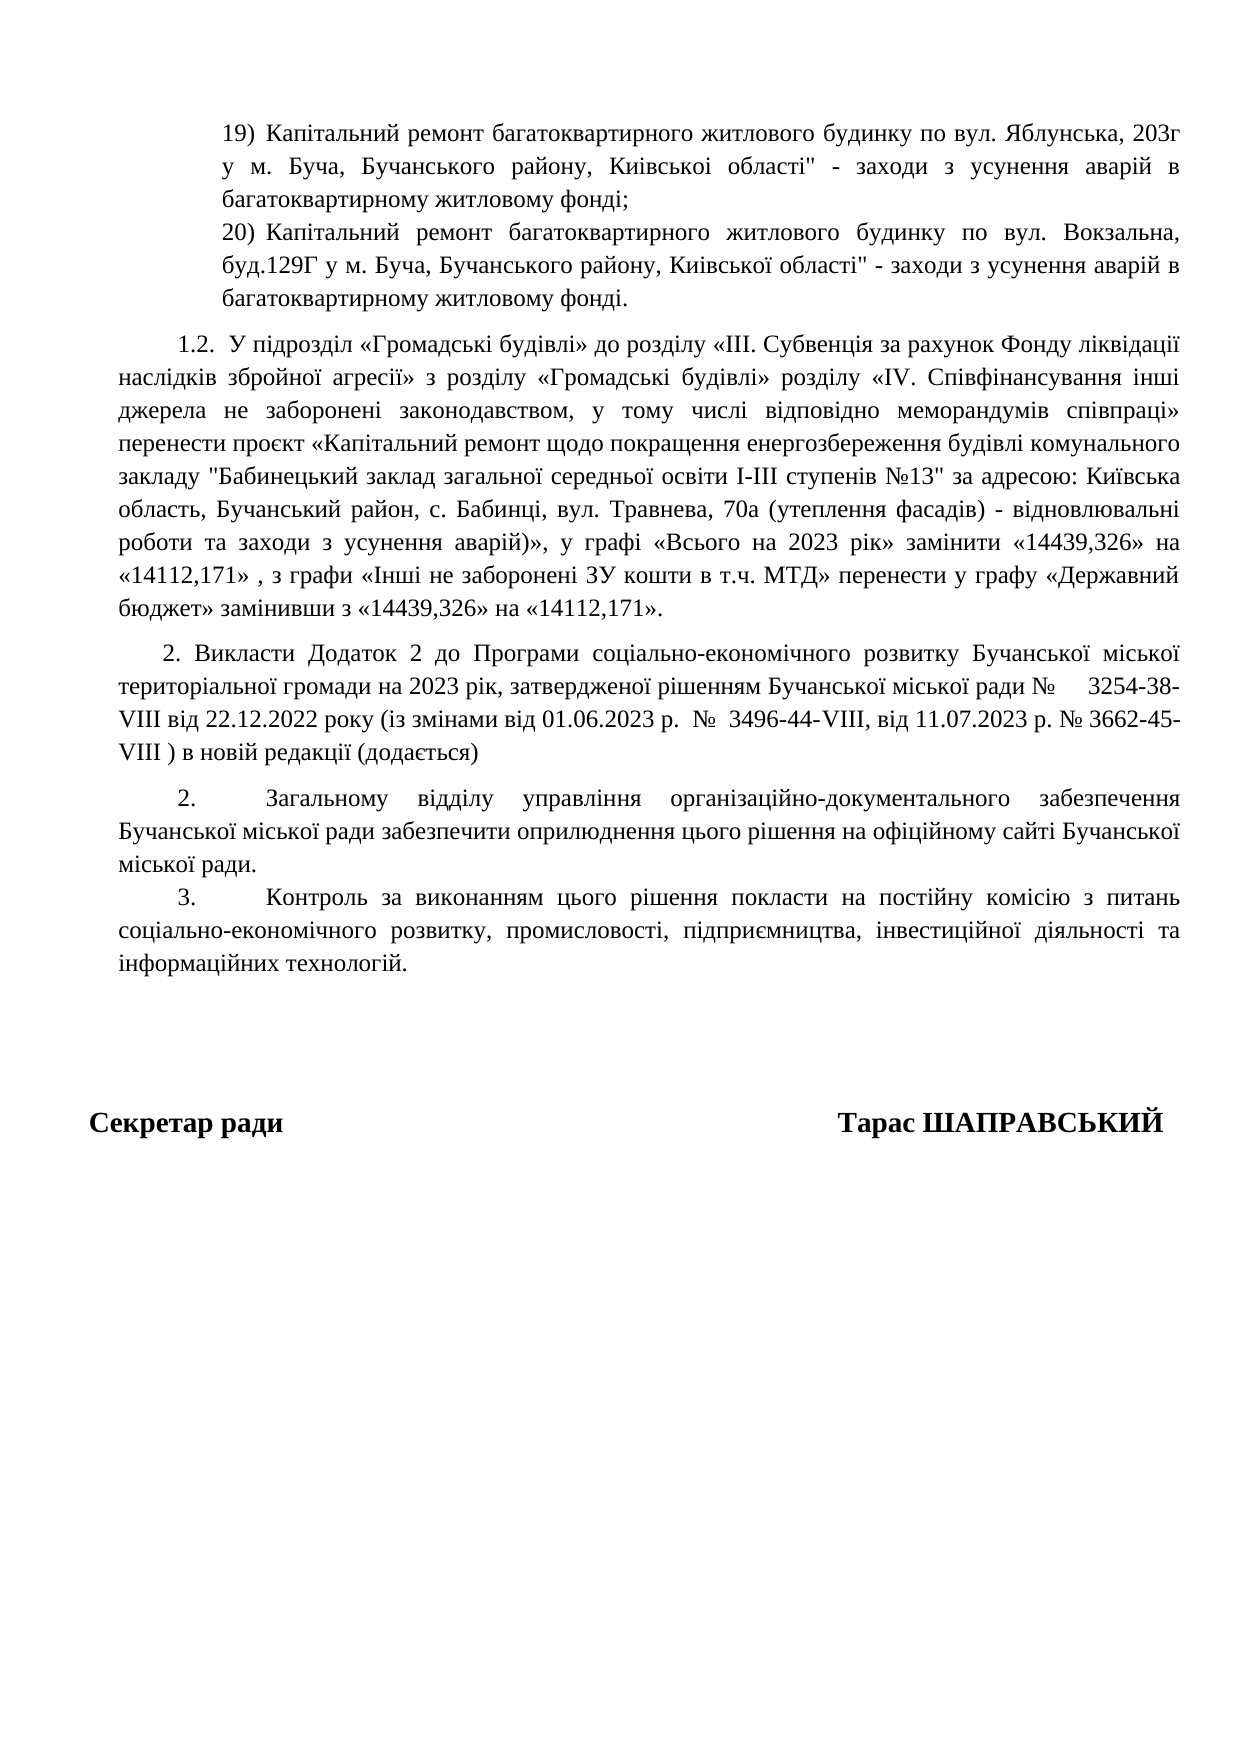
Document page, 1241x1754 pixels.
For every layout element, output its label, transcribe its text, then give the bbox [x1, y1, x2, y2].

list Контроль за виконанням цього рішення покласти на постійну комісію з питань соціально-економічного розвитку, промисловості, підприємництва, інвестиційної діяльності та інформаційних технологій. [118, 882, 1181, 977]
text 1.2. У підрозділ «Громадські будівлі» до розділу «ІІІ. Субвенція за рахунок Фонду ліквідації наслідків збройної агресії» з розділу «Громадські будівлі» розділу «IV. Співфінансування інші джерела не заборонені законодавством, у тому числі відповідно меморандумів співпраці» перенести проєкт «Капітальний ремонт щодо покращення енергозбереження будівлі комунального закладу "Бабинецький заклад загальної середньої освіти І-ІІІ ступенів №13" за адресою: Київська область, Бучанський район, с. Бабинці, вул. Травнева, 70а (утеплення фасадів) - відновлювальні роботи та заходи з усунення аварій)», у графі «Всього на 2023 рік» замінити «14439,326» на «14112,171» , з графи «Інші не заборонені ЗУ кошти в т.ч. МТД» перенести у графу «Державний бюджет» замінивши з «14439,326» на «14112,171». [118, 329, 1181, 622]
text Секретар ради Тарас ШАПРАВСЬКИЙ [88, 1105, 1173, 1139]
list Загальному відділу управління організаційно-документального забезпечення Бучанської міської ради забезпечити оприлюднення цього рішення на офіційному сайті Бучанської міської ради. [118, 783, 1181, 878]
text 2. Викласти Додаток 2 до Програми соціально-економічного розвитку Бучанської міської територіальної громади на 2023 рік, затвердженої рішенням Бучанської міської ради № 3254-38-VIII від 22.12.2022 року (із змінами від 01.06.2023 р. № 3496-44-VIІІ, від 11.07.2023 р. № 3662-45- VIІІ ) в новій редакції (додається) [118, 638, 1181, 766]
list 20) Капiтальний ремонт багатоквартирного житлового будинку по вул. Вокзальна, буд.129Г у м. Буча, Бучанського району, Киiвської областi" - заходи з усунення аварiй в багатоквартирному житловому фонді. [222, 217, 1181, 312]
list 19) Капiтальний ремонт багатоквартирного житлового будинку по вул. Яблунська, 203г у м. Буча, Бучанського району, Киiвськоi областi" - заходи з усунення аварiй в багатоквартирному житловому фонді; [222, 118, 1181, 213]
